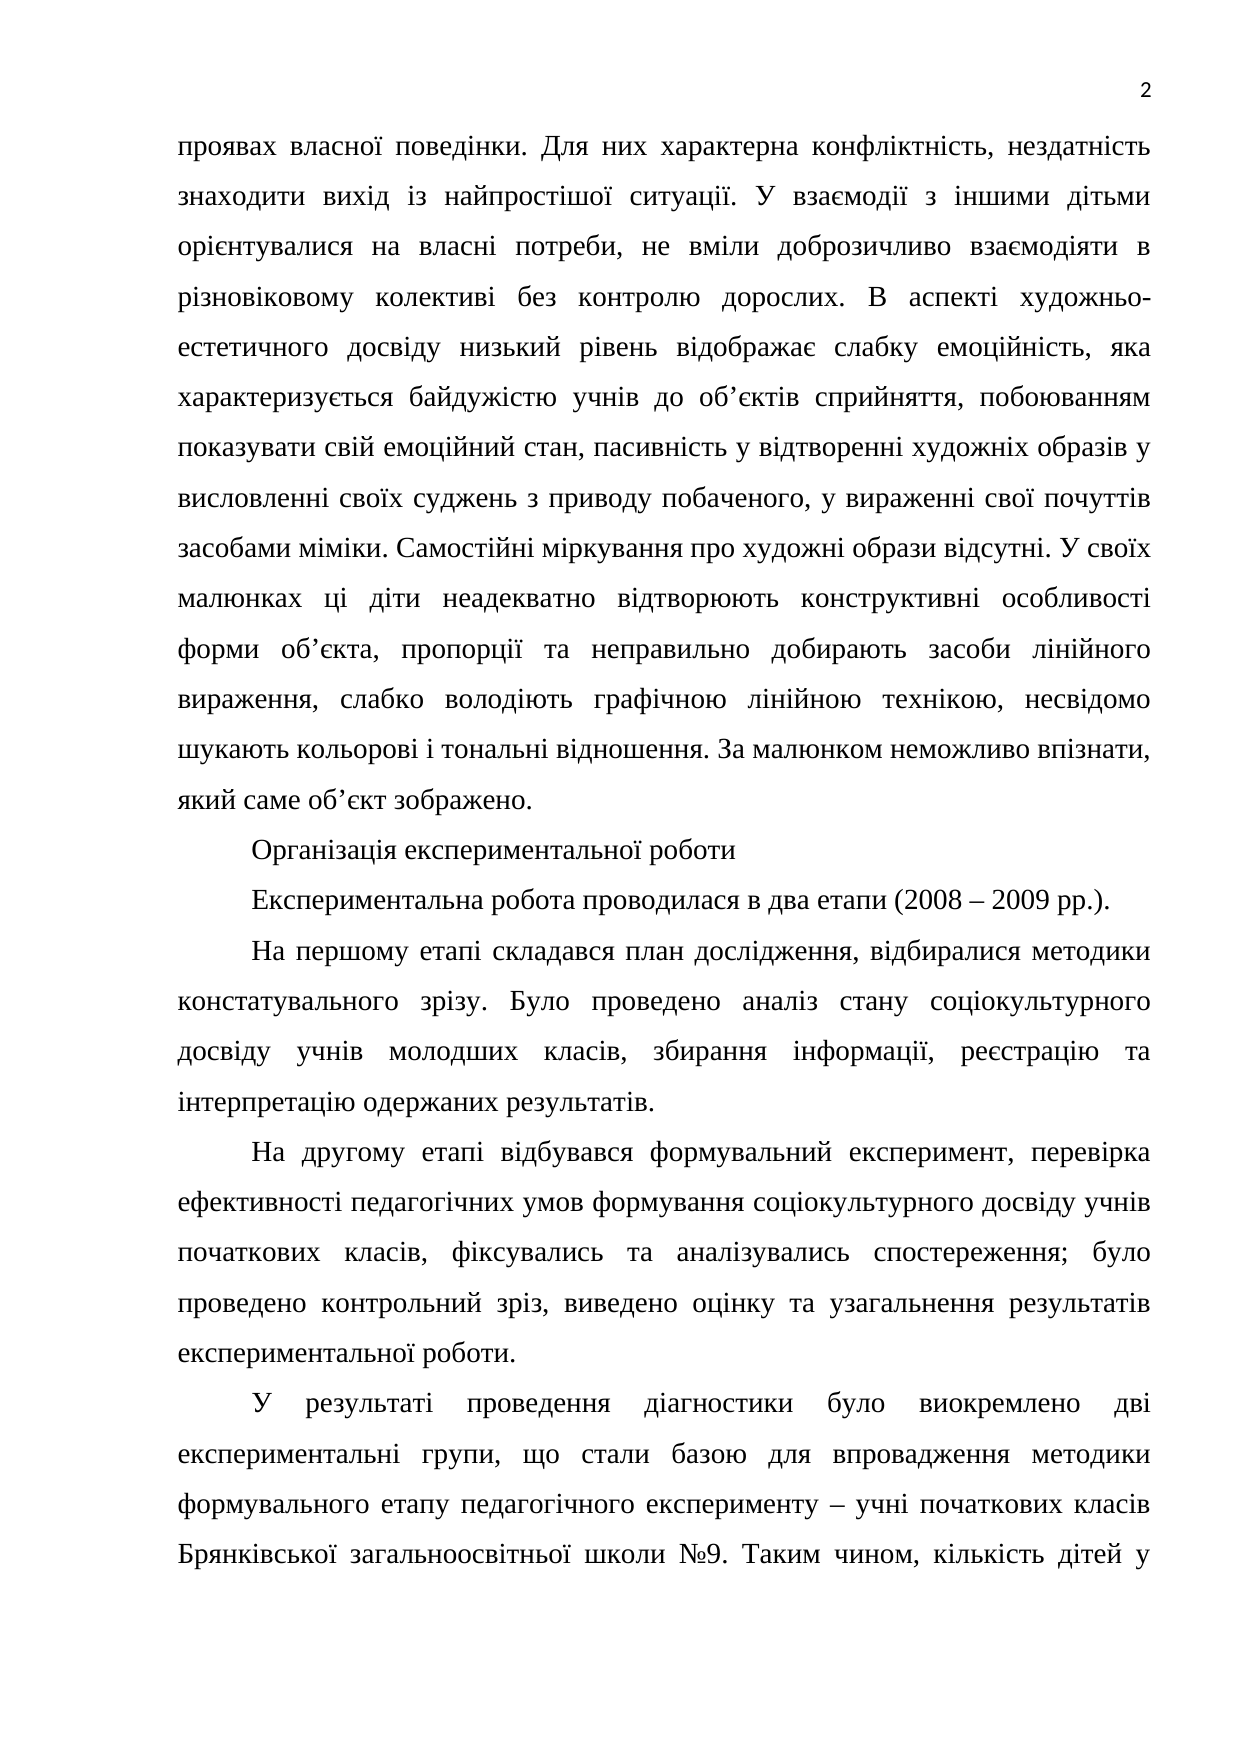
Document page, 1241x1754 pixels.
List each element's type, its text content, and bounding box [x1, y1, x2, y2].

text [177, 1386, 1152, 1570]
text На другому етапі відбувався формувальний експеримент, перевірка ефективності педагогічних умов формування соціокультурного досвіду учнів початкових класів, фіксувались та аналізувались спостереження; було проведено контрольний зріз, виведено оцінку та узагальнення результатів експериментальної роботи. [177, 1134, 1152, 1369]
text Організація експериментальної роботи [177, 832, 1152, 866]
text Експериментальна робота проводилася в два етапи (2008 – 2009 рр.). [177, 882, 1152, 916]
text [177, 128, 1152, 815]
text На першому етапі складався план дослідження, відбиралися методики констатувального зрізу. Було проведено аналіз стану соціокультурного досвіду учнів молодших класів, збирання інформації, реєстрацію та інтерпретацію одержаних результатів. [177, 933, 1152, 1117]
